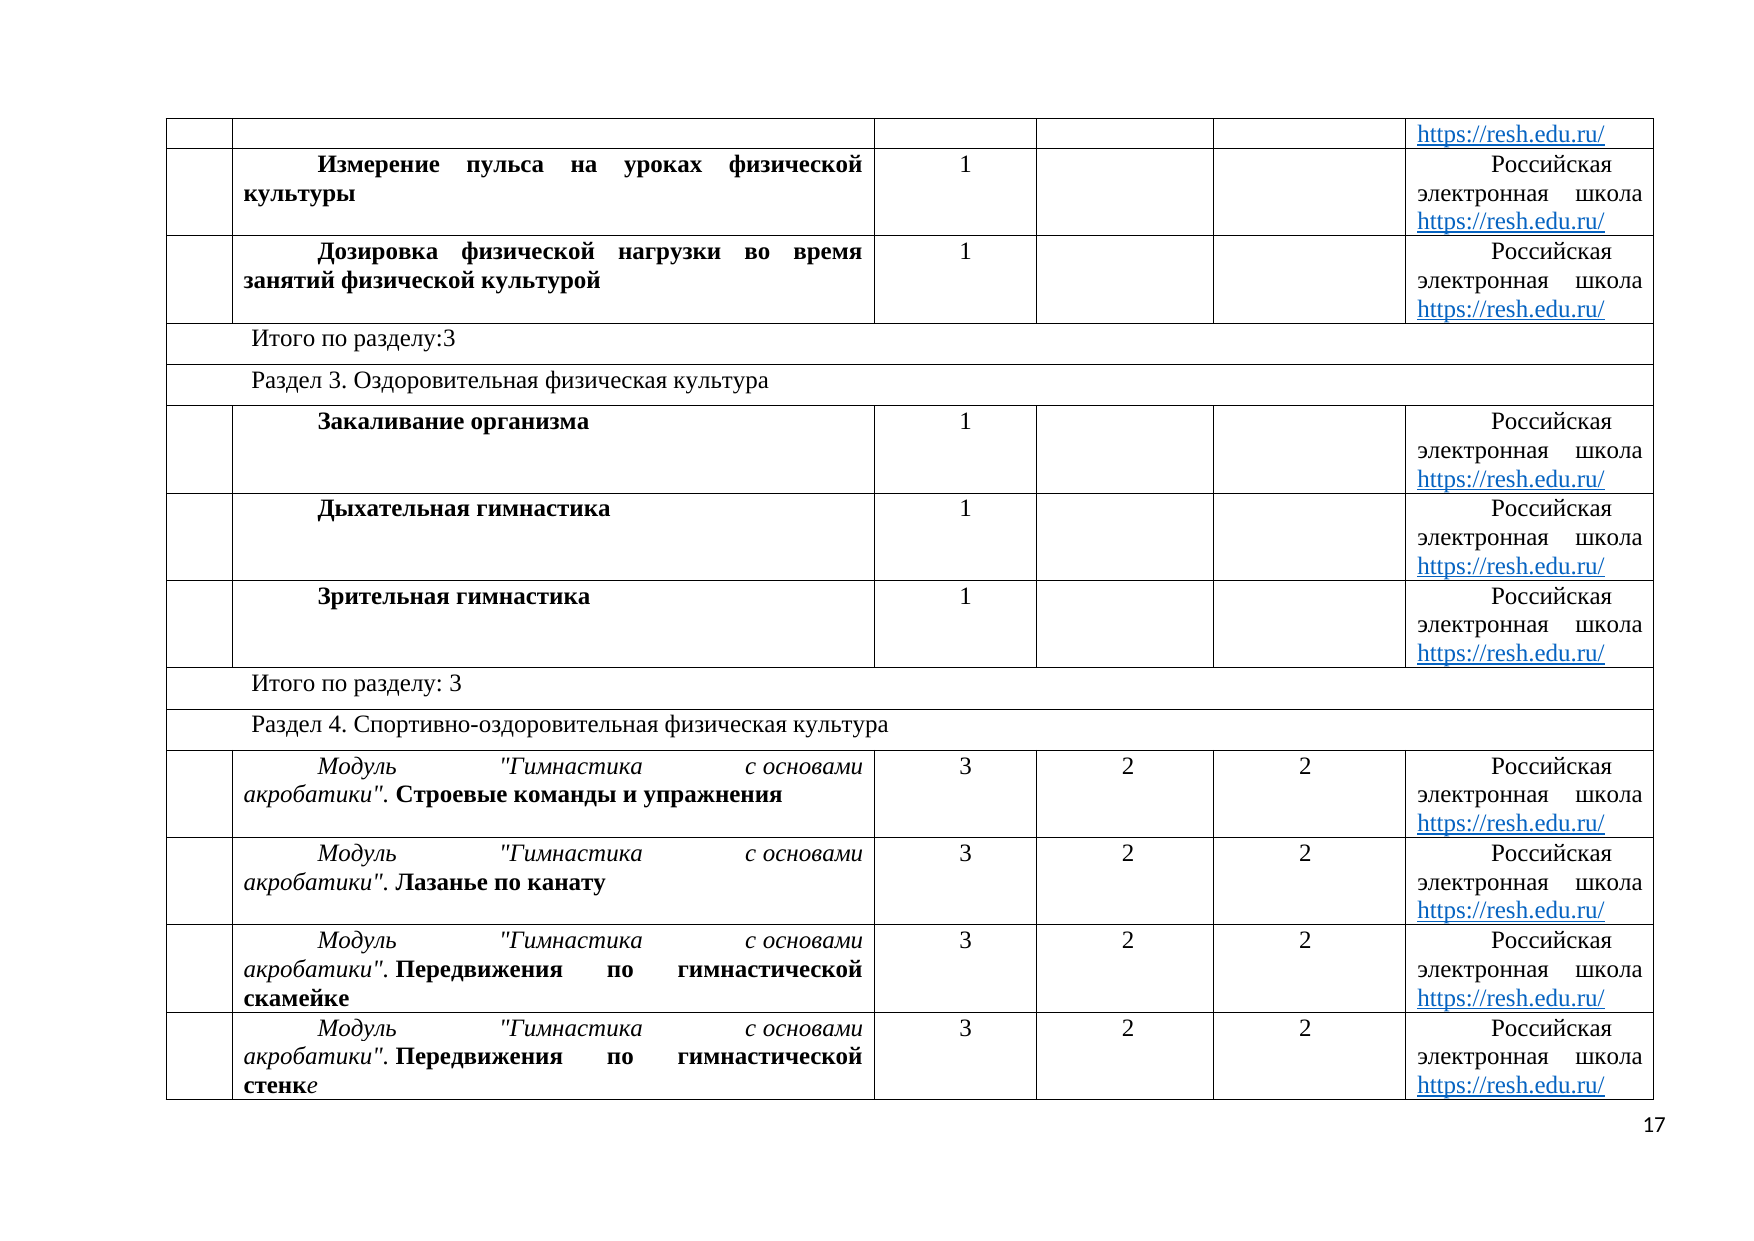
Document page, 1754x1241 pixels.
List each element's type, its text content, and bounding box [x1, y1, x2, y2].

table_cell [1214, 494, 1405, 580]
table_cell Измерение пульса на уроках физической культуры [233, 149, 874, 235]
table_cell 1 [875, 149, 1036, 235]
table_cell Итого по разделу:3 [167, 324, 1653, 364]
table_cell 1 [875, 119, 1036, 148]
table_cell [1214, 406, 1405, 492]
table_cell [167, 236, 232, 322]
table_cell Российская электронная школа https://resh.edu.ru/ [1406, 406, 1653, 492]
table_cell 2 [1037, 925, 1213, 1012]
table_cell Модуль "Гимнастика с основами акробатики". Передвижения по гимнастической скамейке [349, 925, 874, 1012]
table_cell Российская электронная школа https://resh.edu.ru/ [1406, 236, 1653, 322]
table_cell Российская электронная школа https://resh.edu.ru/ [1406, 581, 1653, 667]
table_cell 1 [875, 581, 1036, 667]
table_cell Модуль "Гимнастика с основами акробатики". Передвижения по гимнастической скамейке [233, 925, 317, 1012]
table_cell Закаливание организма [233, 406, 874, 492]
table_cell [1037, 406, 1213, 492]
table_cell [1406, 149, 1653, 235]
table_cell [1214, 149, 1405, 235]
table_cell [1406, 1013, 1653, 1099]
table_cell [167, 406, 232, 492]
table_cell 1 [875, 406, 1036, 492]
table_cell [167, 119, 232, 148]
table_cell Модуль "Гимнастика с основами акробатики". Лазанье по канату [233, 838, 874, 924]
table_cell [1037, 581, 1213, 667]
table_cell 2 [1037, 838, 1213, 924]
table_cell 1 [875, 236, 1036, 322]
table_cell [1037, 149, 1213, 235]
table_cell Российская электронная школа https://resh.edu.ru/ [1406, 925, 1653, 1012]
table_cell [1214, 236, 1405, 322]
table_cell 3 [875, 751, 1036, 837]
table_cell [233, 119, 874, 148]
table_cell [1214, 119, 1405, 148]
table_cell Модуль "Гимнастика с основами акробатики". Передвижения по гимнастической стенке [233, 1013, 317, 1099]
table_cell 2 [1214, 751, 1405, 837]
table_cell 2 [1214, 838, 1405, 924]
table_cell Дыхательная гимнастика [233, 494, 874, 580]
table_cell 2 [1037, 751, 1213, 837]
table_cell [167, 1013, 232, 1099]
table_cell [167, 494, 232, 580]
table_cell Модуль "Гимнастика с основами акробатики". Передвижения по гимнастической стенке [318, 1013, 874, 1099]
table_cell 2 [1037, 1013, 1213, 1099]
table_cell 3 [875, 925, 1036, 1012]
table_cell 3 [875, 1013, 1036, 1099]
table_cell Итого по разделу: 3 [167, 668, 1653, 708]
table_cell 1 [875, 494, 1036, 580]
table_cell Зрительная гимнастика [233, 581, 874, 667]
table_cell 2 [1214, 1013, 1405, 1099]
table_cell [167, 838, 232, 924]
table_cell Раздел 4. Спортивно-оздоровительная физическая культура [167, 710, 1653, 750]
table_cell Российская электронная школа https://resh.edu.ru/ [1406, 494, 1653, 580]
table_cell Российская электронная школа https://resh.edu.ru/ [1406, 751, 1653, 837]
table_cell [1037, 494, 1213, 580]
table_cell Российская электронная школа https://resh.edu.ru/ [1406, 838, 1653, 924]
table_cell [167, 149, 232, 235]
table_cell [167, 581, 232, 667]
table_cell 3 [875, 838, 1036, 924]
table_cell [167, 751, 232, 837]
table_cell 2 [1214, 925, 1405, 1012]
table_cell [1037, 119, 1213, 148]
table_cell [167, 925, 232, 1012]
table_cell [1406, 119, 1653, 148]
table_cell Раздел 3. Оздоровительная физическая культура [167, 365, 1653, 405]
table_cell Дозировка физической нагрузки во время занятий физической культурой [233, 236, 874, 322]
table_cell Модуль "Гимнастика с основами акробатики". Строевые команды и упражнения [233, 751, 874, 837]
table_cell [1214, 581, 1405, 667]
table_cell [1037, 236, 1213, 322]
